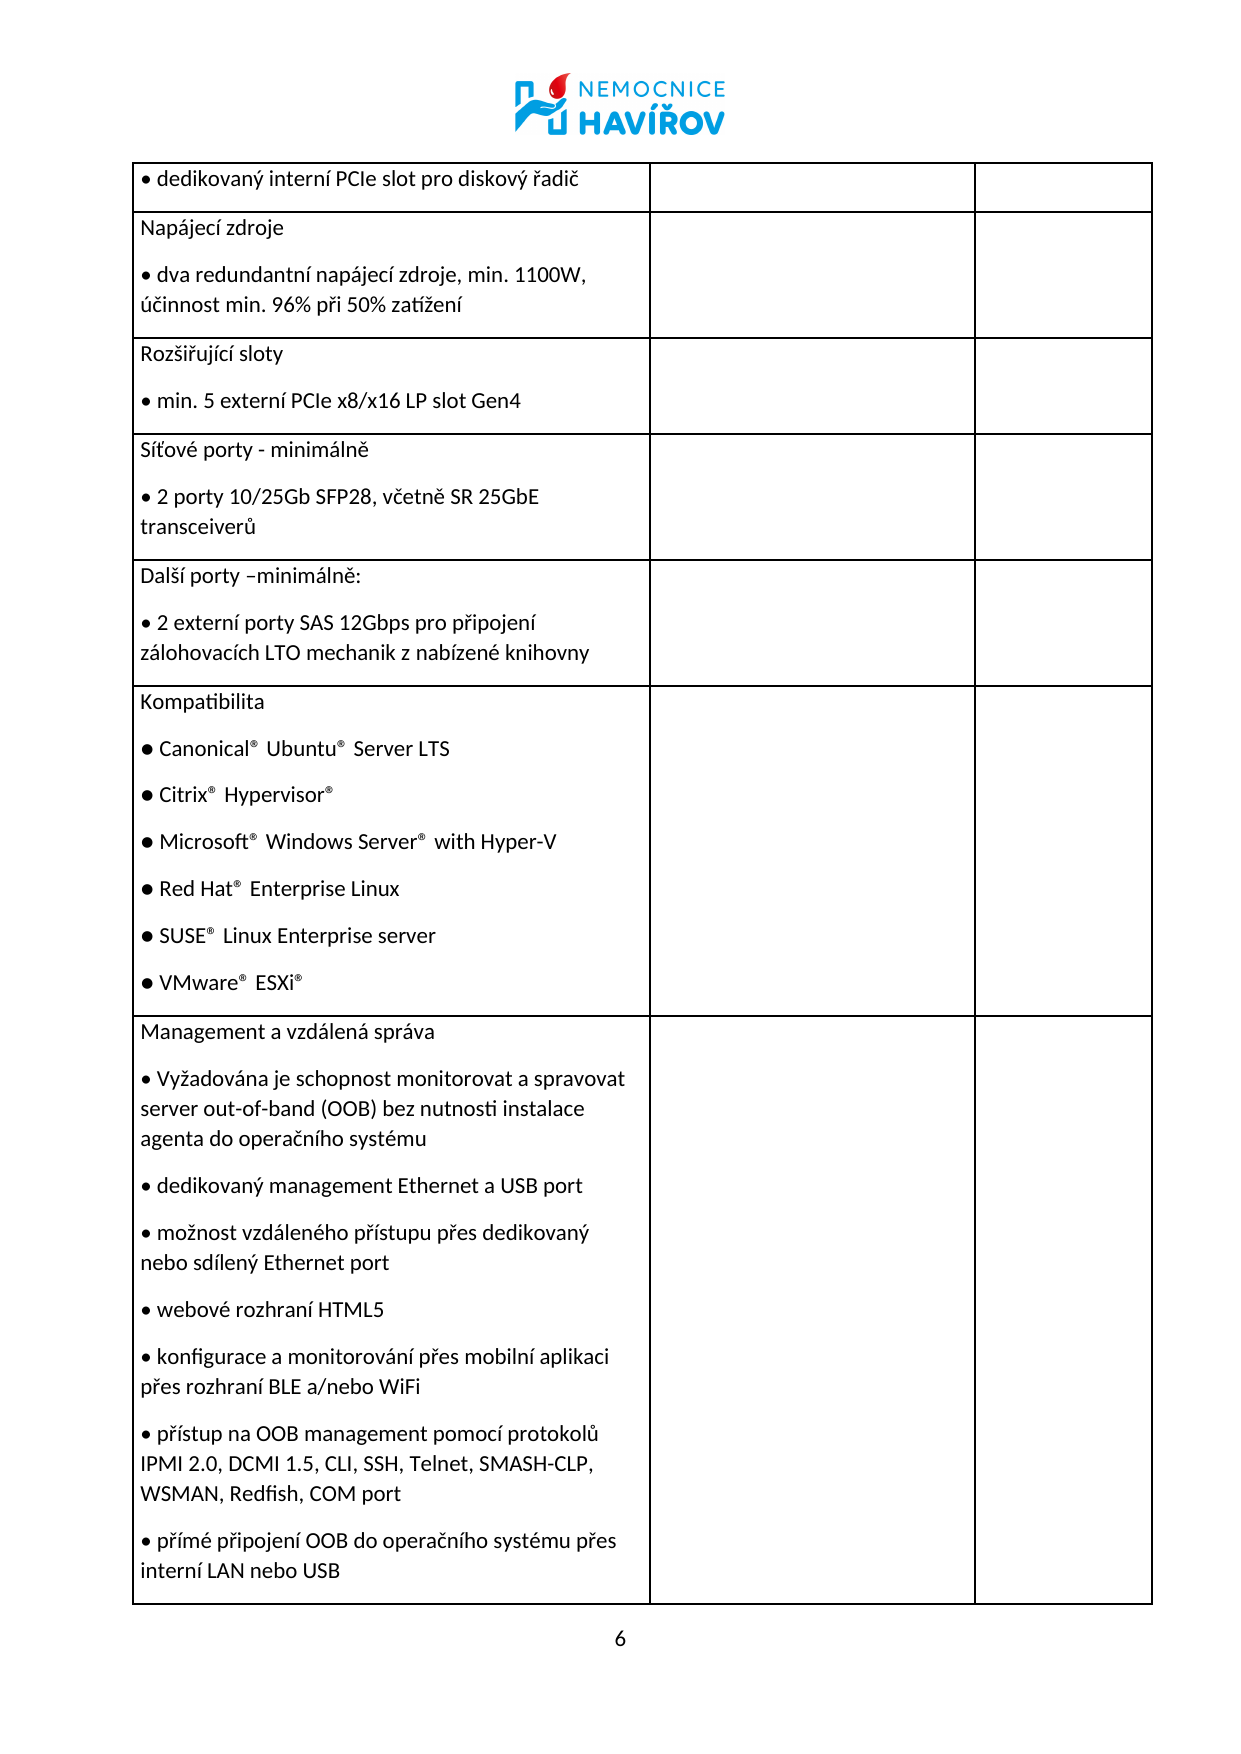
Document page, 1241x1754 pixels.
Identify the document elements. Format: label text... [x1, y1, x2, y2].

table_cell [976, 687, 1151, 1015]
table_cell Síťové porty - minimálně • 2 porty 10/25Gb SFP28, včetně SR 25GbE transceiverů [134, 435, 649, 559]
table_cell Napájecí zdroje • dva redundantní napájecí zdroje, min. 1100W, účinnost min. 96% při 50% zatížení [134, 213, 649, 337]
picture [718, 84, 725, 94]
table_cell [651, 561, 974, 685]
table_cell [651, 687, 974, 1015]
table_cell [651, 339, 974, 433]
picture [609, 131, 620, 135]
picture [717, 117, 725, 135]
table_cell [651, 213, 974, 337]
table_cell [134, 164, 649, 211]
table_cell [976, 164, 1151, 211]
table_cell Kompatibilita ● Canonical® Ubuntu® Server LTS ● Citrix® Hypervisor® ● Microsoft® Windows Server® with Hyper-V ● Red Hat® Enterprise Linux ● SUSE® Linux Enterprise server ● VMware® ESXi® [134, 687, 649, 1015]
picture [585, 126, 594, 135]
table_cell [651, 164, 974, 211]
table_cell [976, 1017, 1151, 1603]
table_cell [976, 213, 1151, 337]
table_cell [651, 435, 974, 559]
table_cell [976, 561, 1151, 685]
table_cell [651, 1017, 974, 1603]
table_cell Další porty –minimálně: • 2 externí porty SAS 12Gbps pro připojení zálohovacích LTO mechanik z nabízené knihovny [134, 561, 649, 685]
table_cell [976, 435, 1151, 559]
picture [515, 73, 725, 135]
table_cell [976, 339, 1151, 433]
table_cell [134, 1017, 649, 1603]
picture [686, 118, 696, 128]
table_cell Rozšiřující sloty • min. 5 externí PCIe x8/x16 LP slot Gen4 [134, 339, 649, 433]
